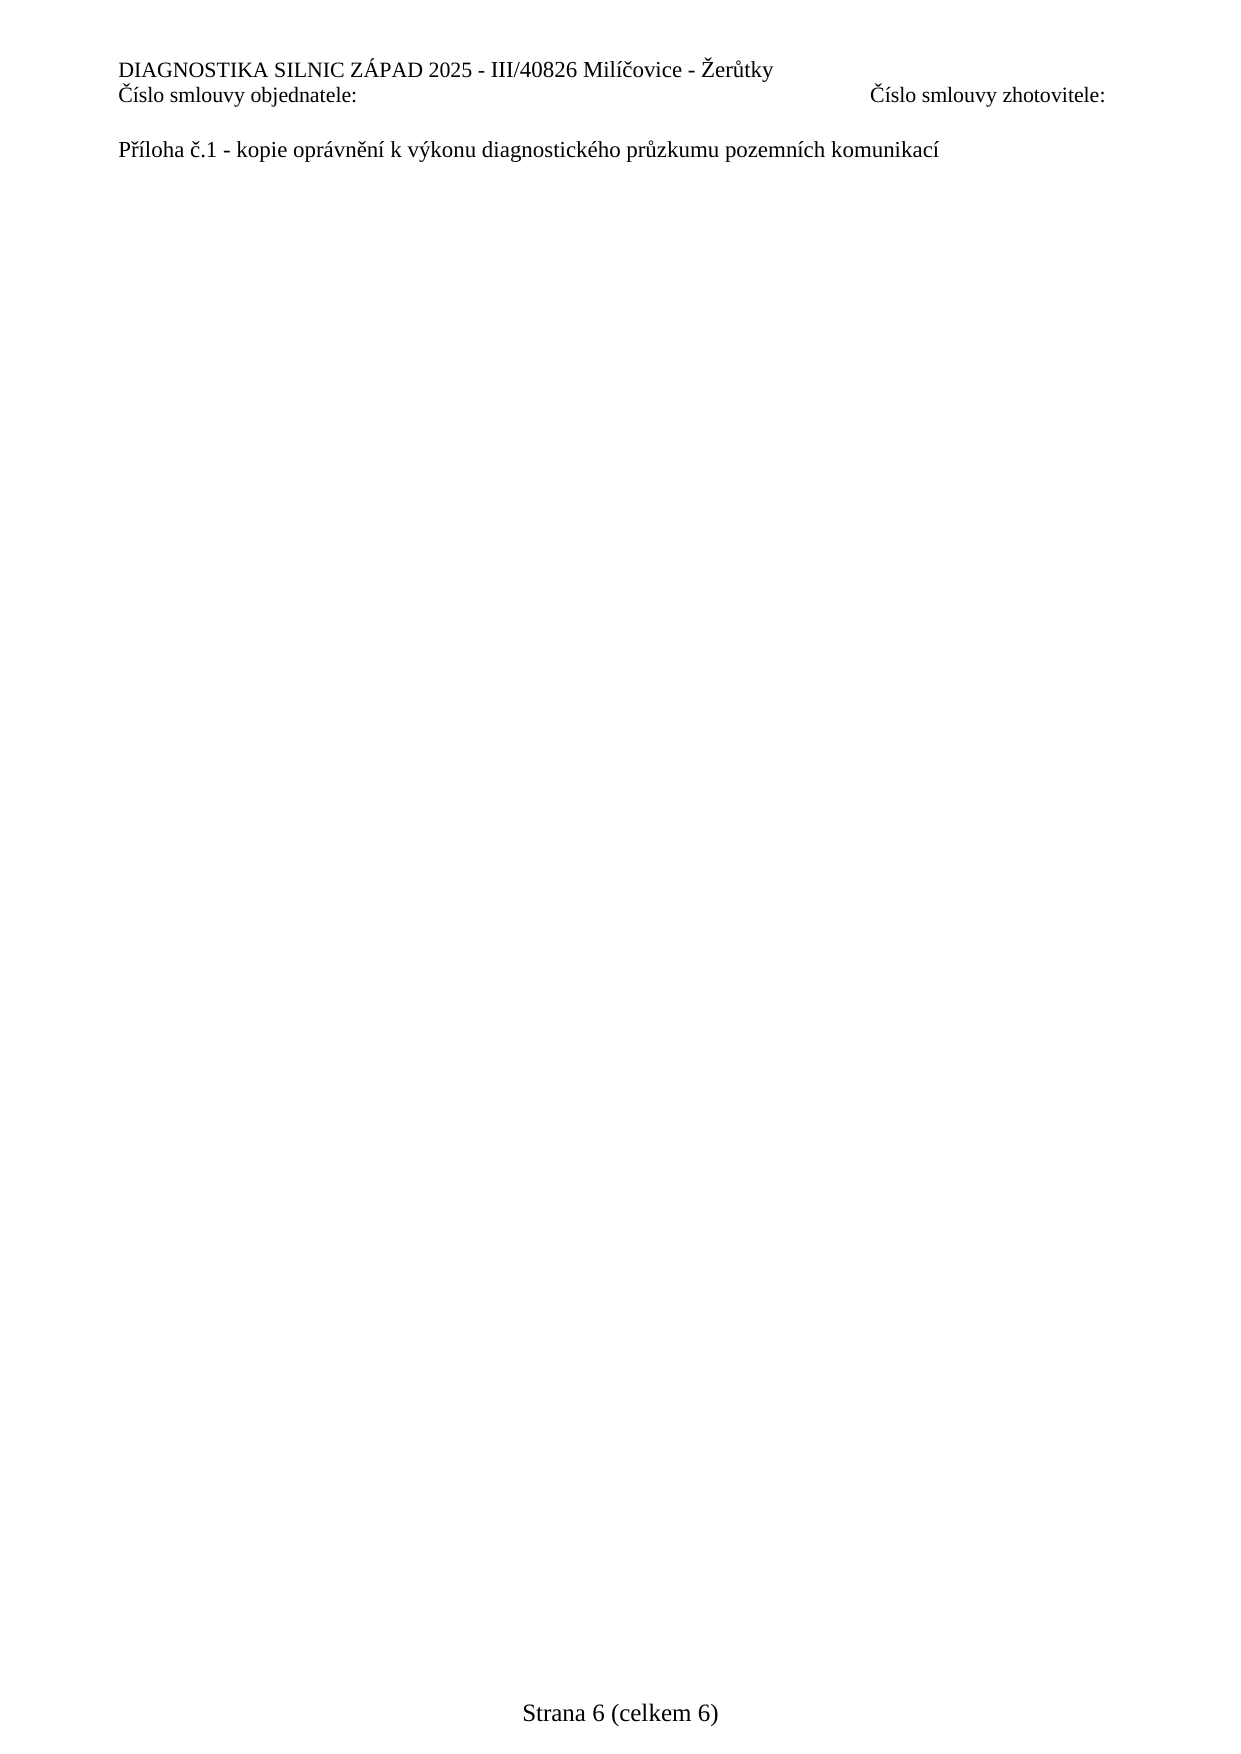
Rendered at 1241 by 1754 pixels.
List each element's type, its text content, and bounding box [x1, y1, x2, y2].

text Příloha č.1 - kopie oprávnění k výkonu diagnostického průzkumu pozemních komunikací [118, 136, 1122, 163]
